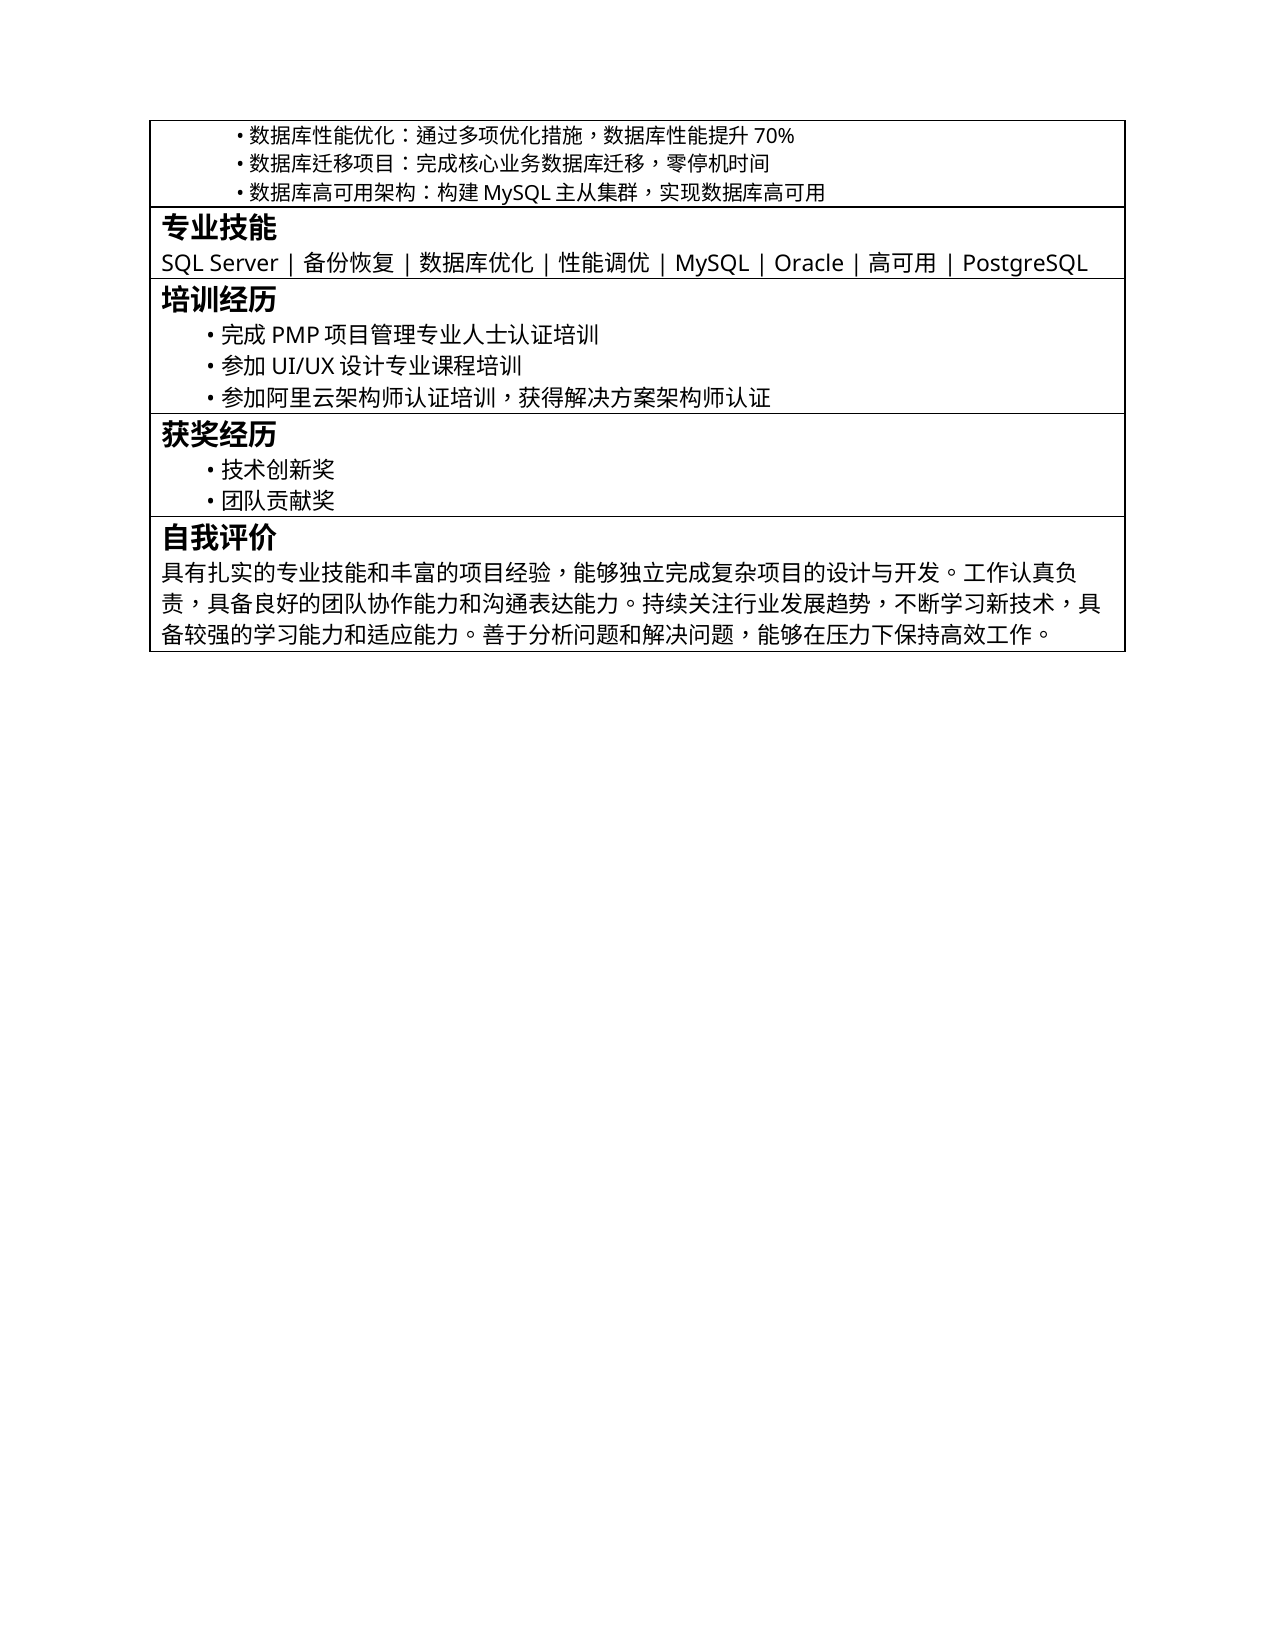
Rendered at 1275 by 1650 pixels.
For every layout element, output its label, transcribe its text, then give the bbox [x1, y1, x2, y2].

table_cell 获奖经历 • 技术创新奖 • 团队贡献奖 [151, 414, 1124, 516]
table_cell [151, 121, 1124, 206]
table_cell 专业技能 SQL Server | 备份恢复 | 数据库优化 | 性能调优 | MySQL | Oracle | 高可用 | PostgreSQL [151, 208, 1124, 278]
table_cell 培训经历 • 完成PMP项目管理专业人士认证培训 • 参加UI/UX设计专业课程培训 • 参加阿里云架构师认证培训，获得解决方案架构师认证 [151, 279, 1124, 413]
table_cell 自我评价 具有扎实的专业技能和丰富的项目经验，能够独立完成复杂项目的设计与开发。工作认真负责，具备良好的团队协作能力和沟通表达能力。持续关注行业发展趋势，不断学习新技术，具备较强的学习能力和适应能力。善于分析问题和解决问题，能够在压力下保持高效工作。 [151, 517, 1124, 651]
